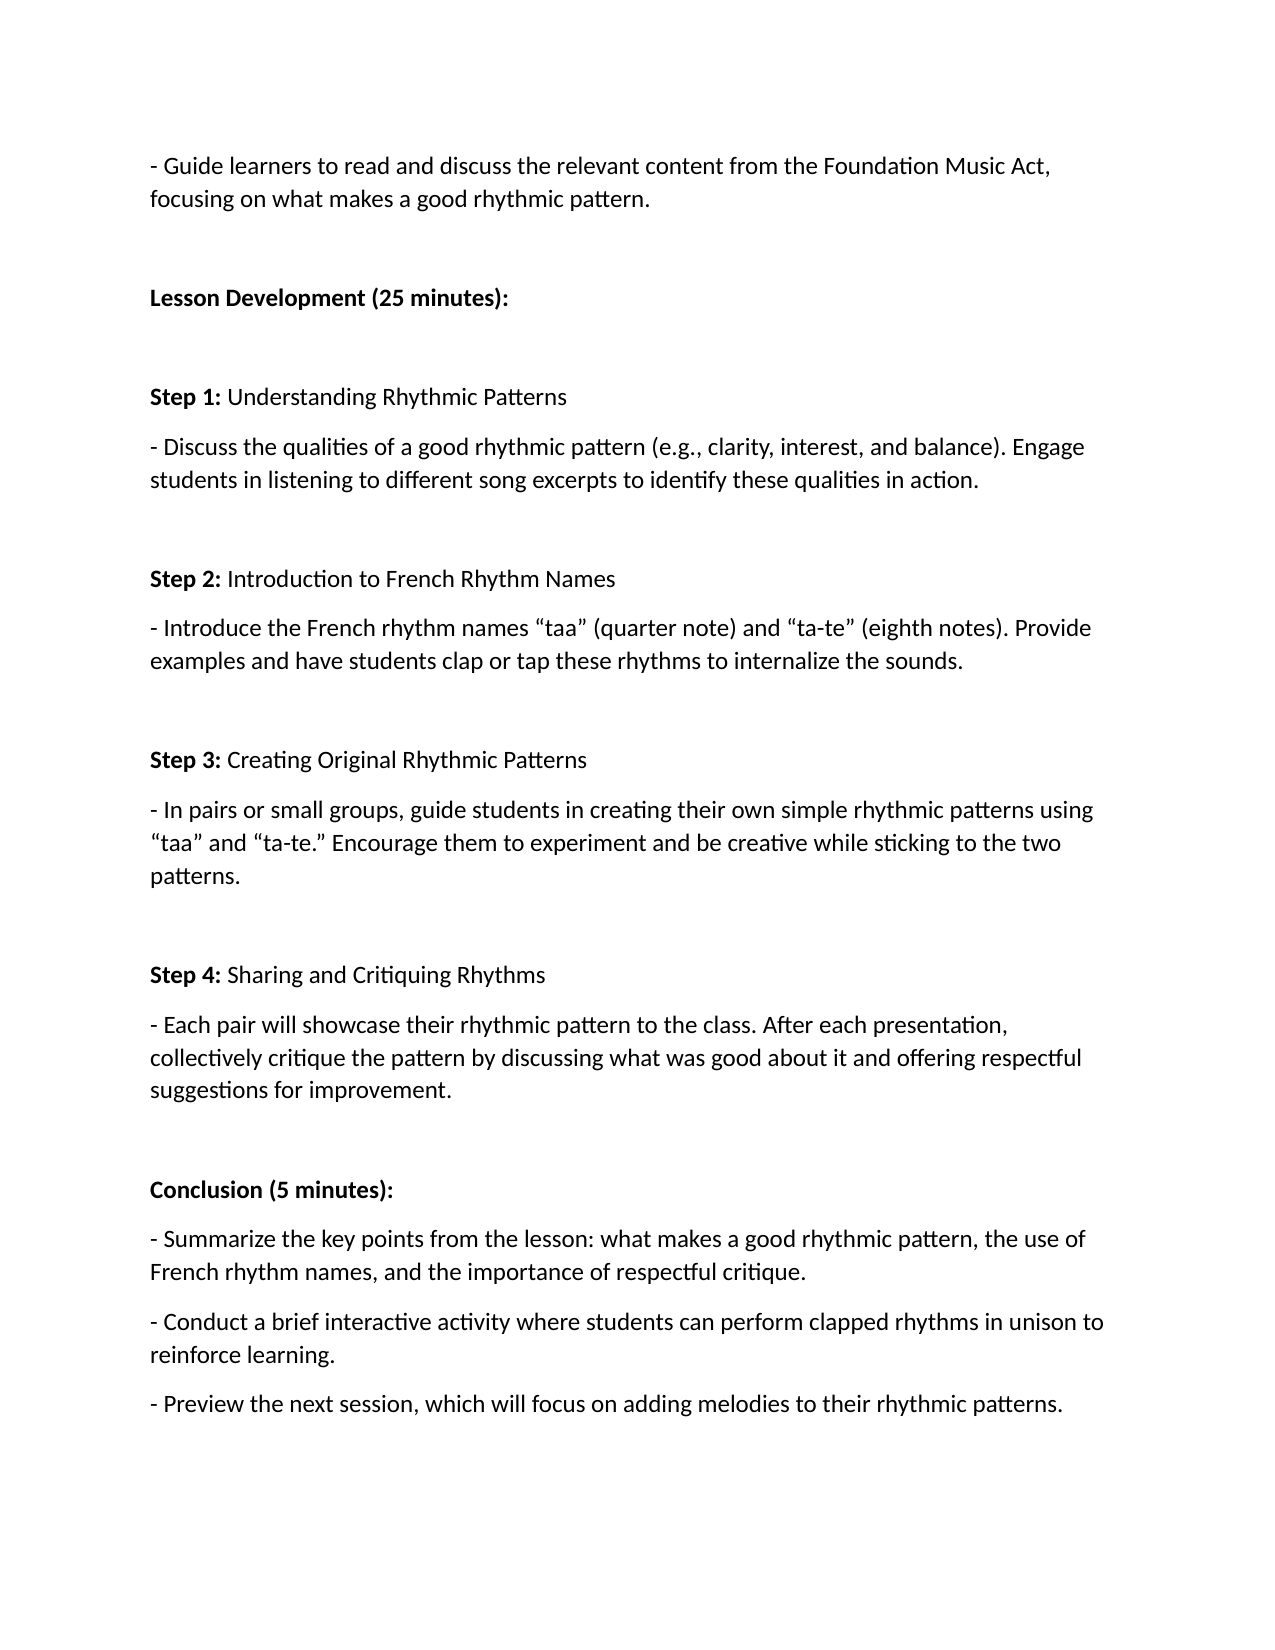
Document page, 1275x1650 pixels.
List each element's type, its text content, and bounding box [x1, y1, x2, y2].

text Conclusion (5 minutes): [150, 1174, 1125, 1204]
text - Preview the next session, which will focus on adding melodies to their rhythmic patterns. [150, 1388, 1125, 1419]
text - In pairs or small groups, guide students in creating their own simple rhythmic patterns using “taa” and “ta-te.” Encourage them to experiment and be creative while sticking to the two patterns. [150, 794, 1125, 891]
text - Each pair will showcase their rhythmic pattern to the class. After each presentation, collectively critique the pattern by discussing what was good about it and offering respectful suggestions for improvement. [150, 1009, 1125, 1105]
text Step 4: Sharing and Critiquing Rhythms [150, 959, 1125, 990]
text Step 3: Creating Original Rhythmic Patterns [150, 744, 1125, 775]
text Lesson Development (25 minutes): [150, 282, 1125, 313]
text - Guide learners to read and discuss the relevant content from the Foundation Music Act, focusing on what makes a good rhythmic pattern. [150, 150, 1125, 213]
text - Conduct a brief interactive activity where students can perform clapped rhythms in unison to reinforce learning. [150, 1306, 1125, 1369]
text Step 2: Introduction to French Rhythm Names [150, 563, 1125, 593]
text - Discuss the qualities of a good rhythmic pattern (e.g., clarity, interest, and balance). Engage students in listening to different song excerpts to identify these qualities in action. [150, 431, 1125, 494]
text - Summarize the key points from the lesson: what makes a good rhythmic pattern, the use of French rhythm names, and the importance of respectful critique. [150, 1223, 1125, 1287]
text - Introduce the French rhythm names “taa” (quarter note) and “ta-te” (eighth notes). Provide examples and have students clap or tap these rhythms to internalize the sounds. [150, 612, 1125, 676]
text Step 1: Understanding Rhythmic Patterns [150, 381, 1125, 412]
